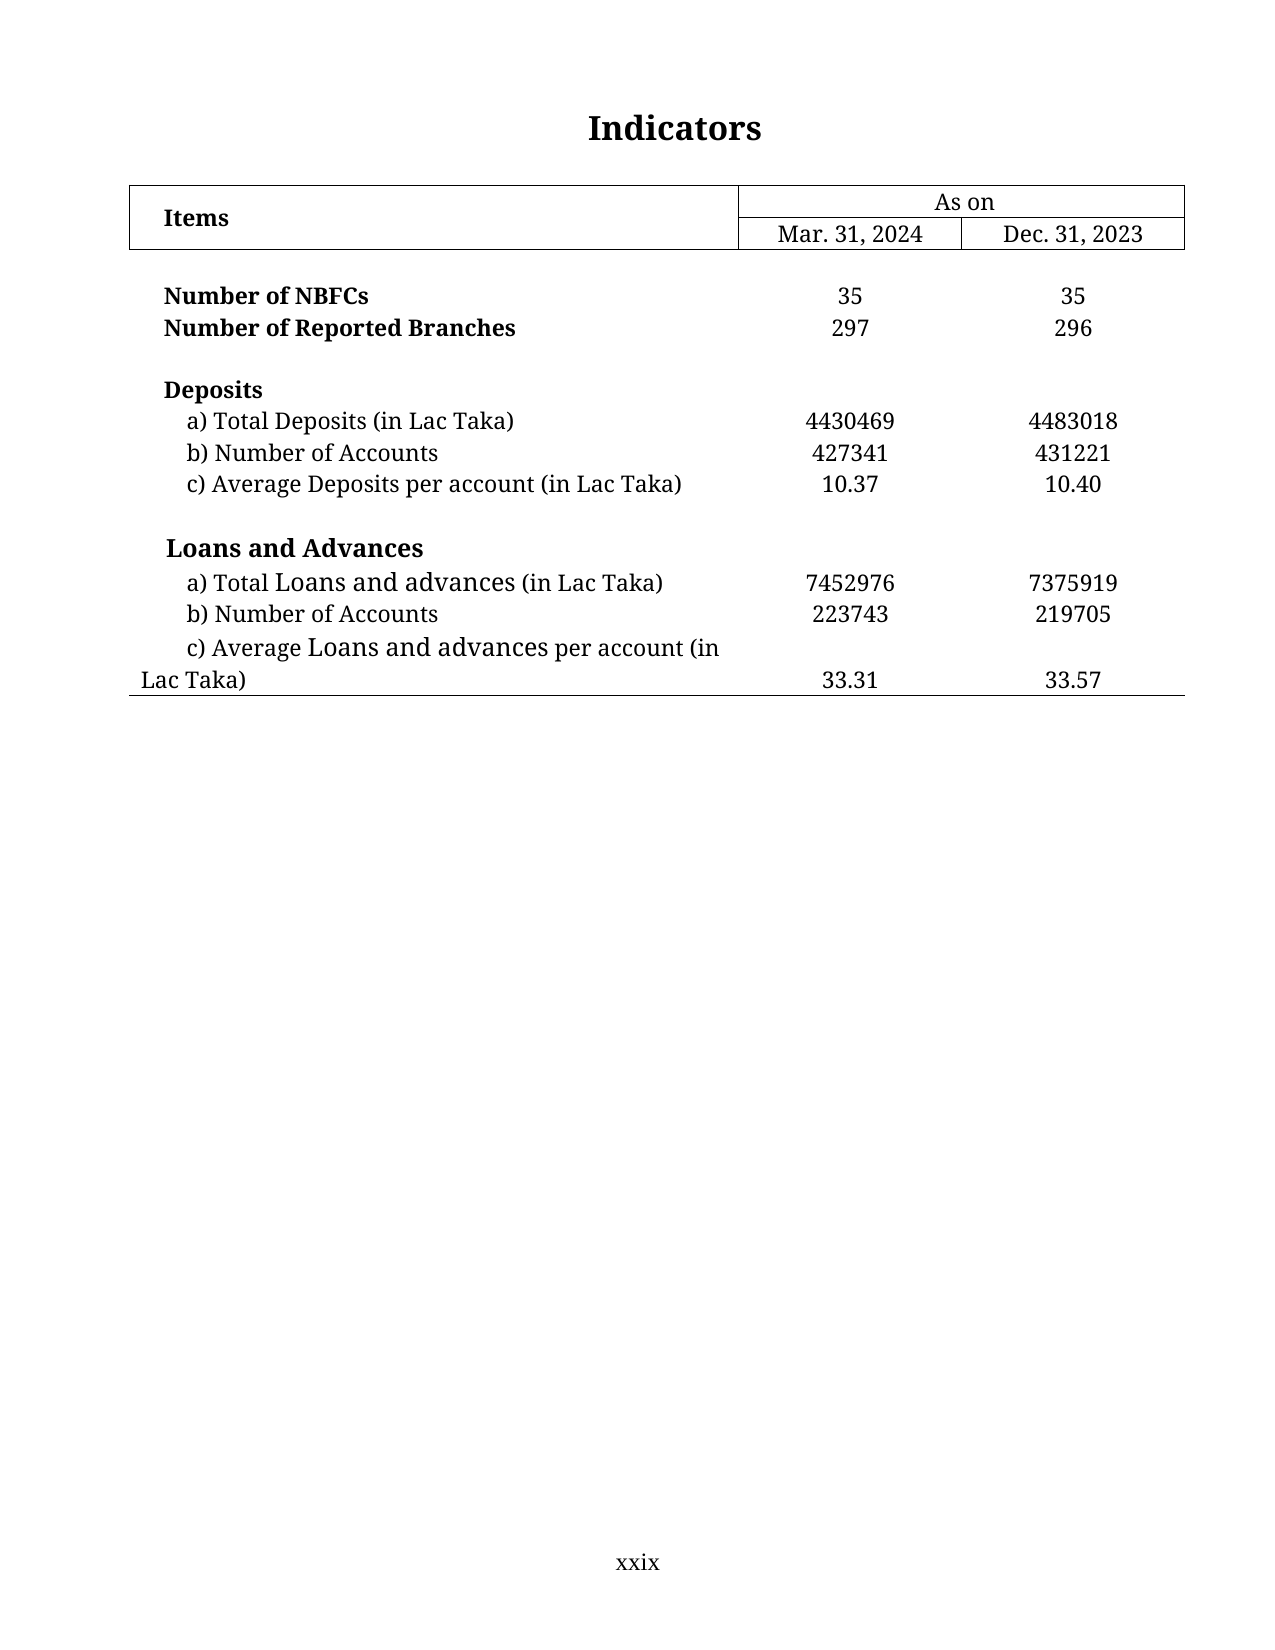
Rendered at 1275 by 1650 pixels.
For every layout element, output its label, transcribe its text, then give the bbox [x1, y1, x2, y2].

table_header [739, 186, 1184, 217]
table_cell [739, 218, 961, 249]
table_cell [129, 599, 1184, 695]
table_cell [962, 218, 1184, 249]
text Indicators [195, 105, 1155, 150]
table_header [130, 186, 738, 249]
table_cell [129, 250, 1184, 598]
